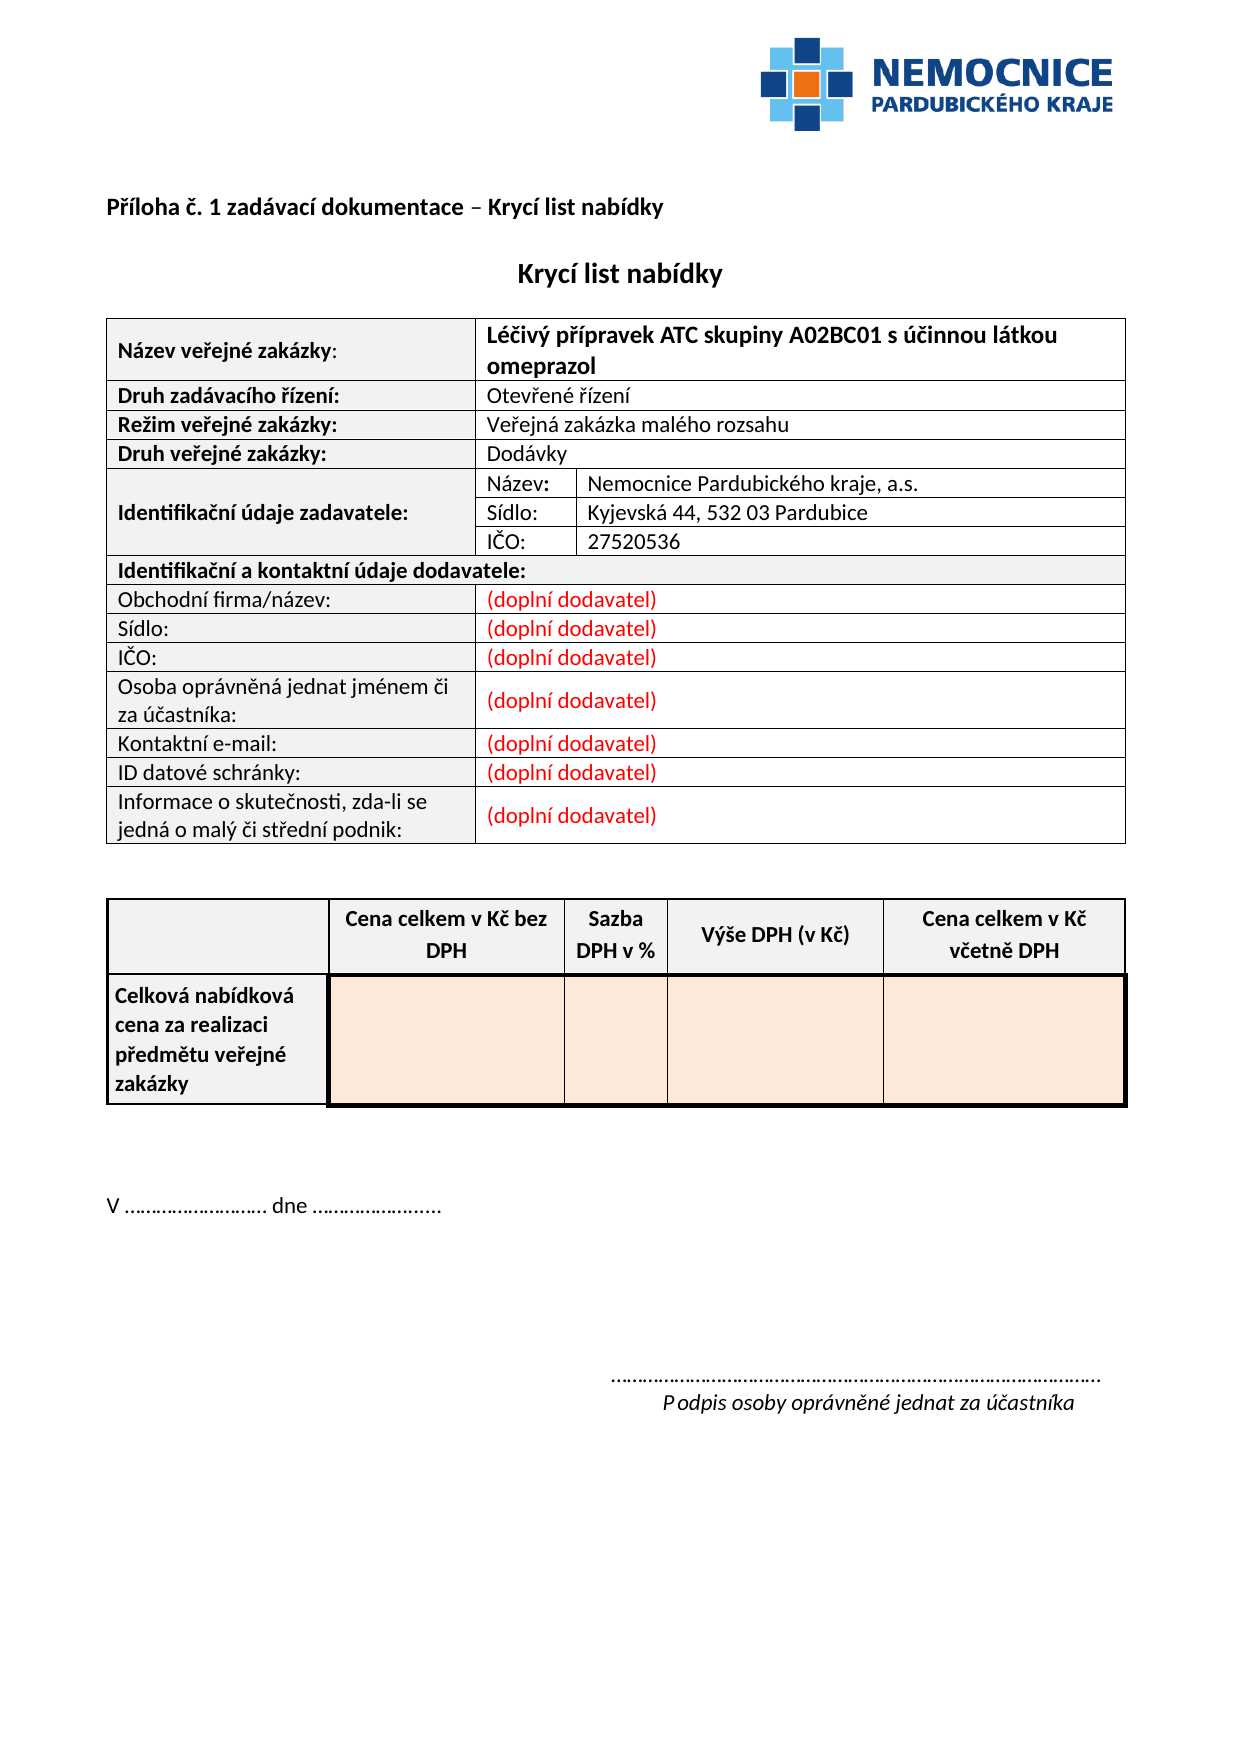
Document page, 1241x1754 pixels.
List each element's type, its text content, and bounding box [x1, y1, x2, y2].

table_cell [331, 977, 564, 1103]
table_cell Identifikační údaje zadavatele: [107, 469, 475, 555]
table_cell IČO: [107, 643, 475, 671]
text Podpis osoby oprávněné jednat za účastníka [106, 1388, 1134, 1416]
table_cell 27520536 [577, 527, 1125, 555]
table_cell Veřejná zakázka malého rozsahu [476, 411, 1125, 438]
table_cell Druh veřejné zakázky: [107, 440, 475, 468]
table_cell ID datové schránky: [107, 758, 475, 786]
table_cell Informace o skutečnosti, zda-li se jedná o malý či střední podnik: [107, 787, 475, 843]
table_cell (doplní dodavatel) [476, 672, 1125, 728]
table_cell [668, 977, 883, 1103]
table_header Sazba DPH v % [565, 900, 667, 972]
table_cell (doplní dodavatel) [476, 787, 1125, 843]
table_cell (doplní dodavatel) [476, 729, 1125, 757]
table_header Název veřejné zakázky: [107, 319, 475, 380]
table_cell [884, 977, 1123, 1103]
table_cell Režim veřejné zakázky: [107, 411, 475, 438]
table_cell Identifikační a kontaktní údaje dodavatele: [107, 556, 1125, 584]
table_cell Nemocnice Pardubického kraje, a.s. [577, 469, 1125, 497]
table_cell [565, 977, 667, 1103]
text Příloha č. 1 zadávací dokumentace – Krycí list nabídky [106, 191, 1134, 222]
table_cell Obchodní firma/název: [107, 585, 475, 613]
table_header Výše DPH (v Kč) [668, 900, 883, 972]
table_cell Kontaktní e-mail: [107, 729, 475, 757]
table_cell Sídlo: [476, 498, 576, 526]
table_cell Druh zadávacího řízení: [107, 381, 475, 409]
table_cell Otevřené řízení [476, 381, 1125, 409]
table_cell Dodávky [476, 440, 1125, 468]
text Krycí list nabídky [106, 255, 1134, 290]
table_cell (doplní dodavatel) [476, 758, 1125, 786]
table_header Cena celkem v Kč bez DPH [330, 900, 564, 972]
table_cell Název: [476, 469, 576, 497]
table_cell (doplní dodavatel) [476, 643, 1125, 671]
text V ……………………… dne ………………...... [106, 1192, 1134, 1219]
table_header [109, 900, 328, 972]
text ………………………………………………………………………………… [106, 1360, 1134, 1388]
table_cell IČO: [476, 527, 576, 555]
table_cell (doplní dodavatel) [476, 614, 1125, 642]
table_cell Celková nabídková cena za realizaci předmětu veřejné zakázky [109, 975, 326, 1103]
table_cell Sídlo: [107, 614, 475, 642]
table_header Cena celkem v Kč včetně DPH [884, 900, 1124, 972]
table_header Léčivý přípravek ATC skupiny A02BC01 s účinnou látkou omeprazol [476, 319, 1125, 380]
table_cell Osoba oprávněná jednat jménem či za účastníka: [107, 672, 475, 728]
table_cell (doplní dodavatel) [476, 585, 1125, 613]
table_cell Kyjevská 44, 532 03 Pardubice [577, 498, 1125, 526]
picture [759, 37, 1113, 132]
